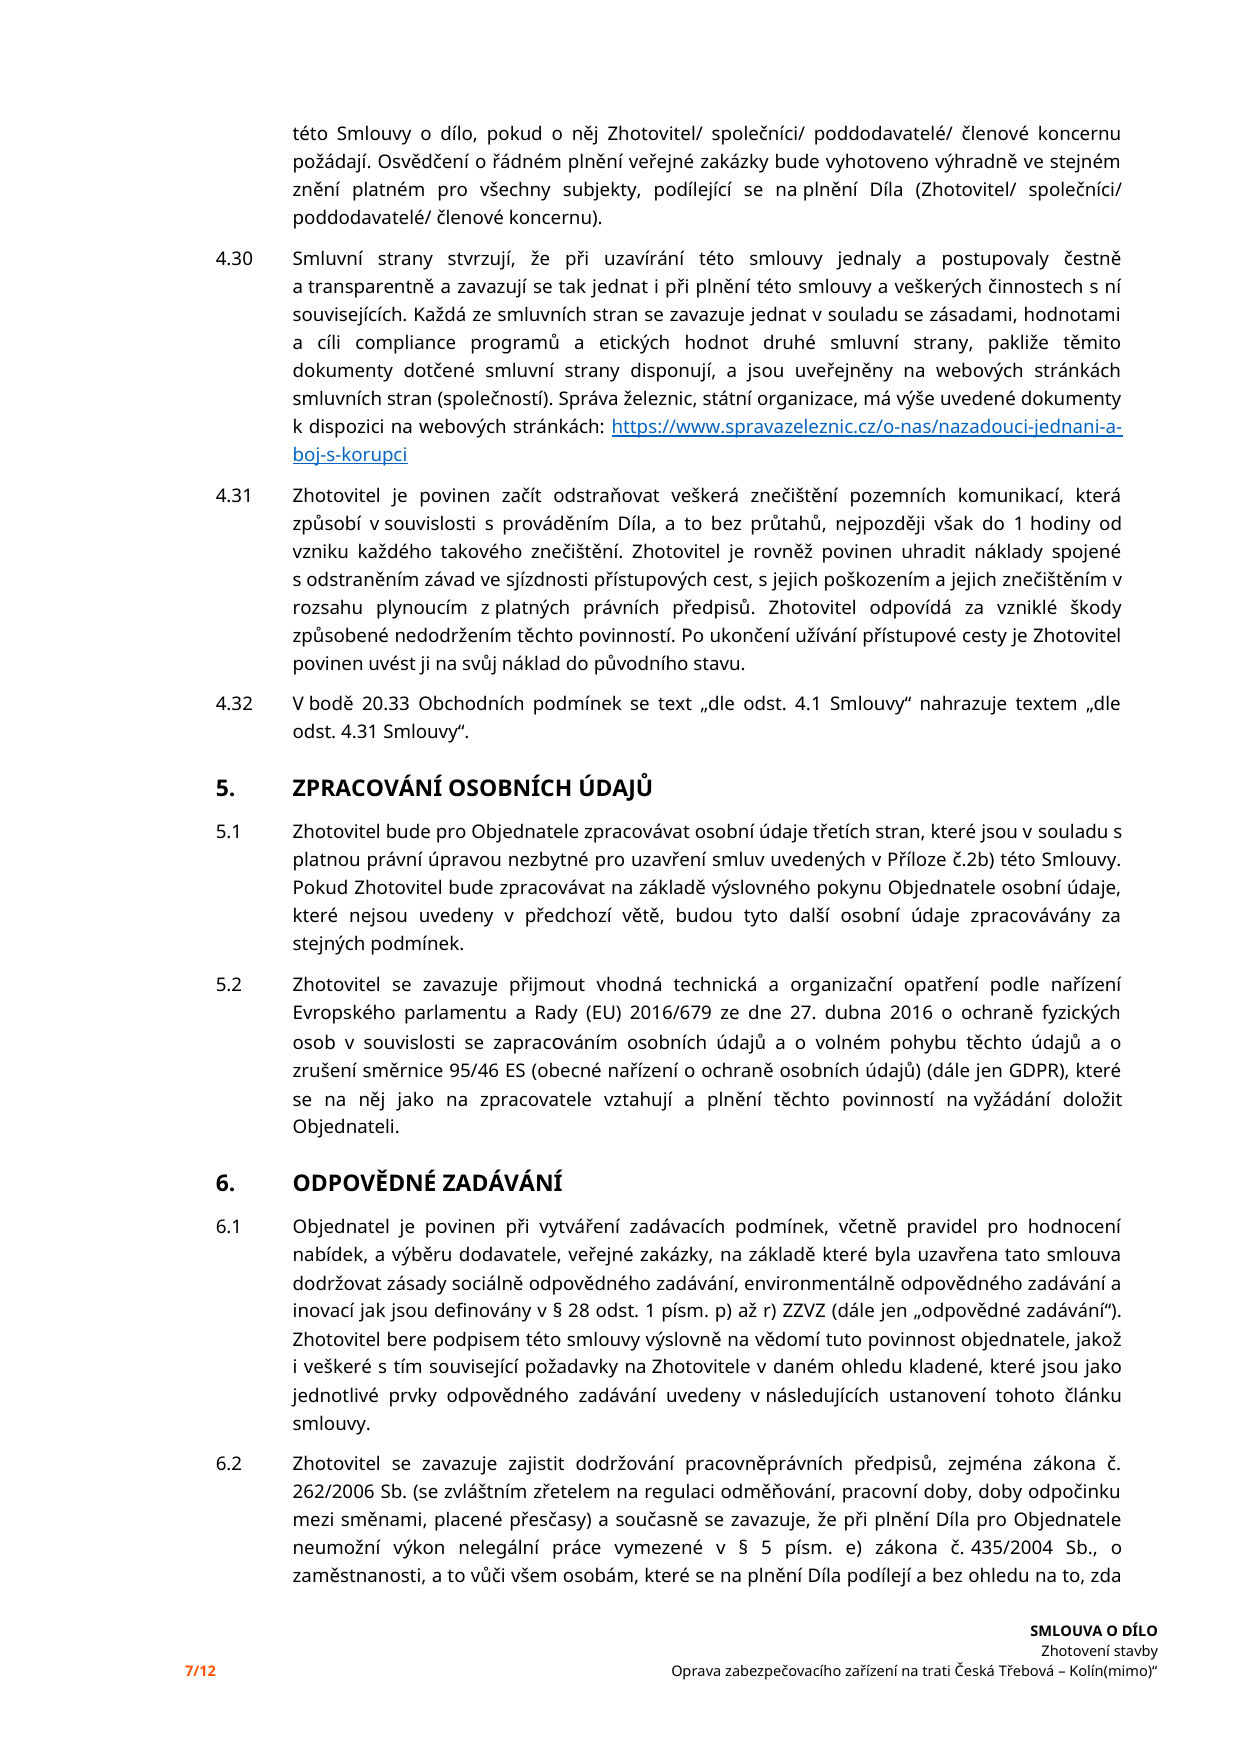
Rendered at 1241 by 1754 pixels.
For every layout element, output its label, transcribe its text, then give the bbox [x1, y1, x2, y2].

text Objednatel je povinen při vytváření zadávacích podmínek, včetně pravidel pro hodnocení nabídek, a výběru dodavatele, veřejné zakázky, na základě které byla uzavřena tato smlouva dodržovat zásady sociálně odpovědného zadávání, environmentálně odpovědného zadávání a inovací jak jsou definovány v § 28 odst. 1 písm. p) až r) ZZVZ (dále jen „odpovědné zadávání“). Zhotovitel bere podpisem této smlouvy výslovně na vědomí tuto povinnost objednatele, jakož i veškeré s tím související požadavky na Zhotovitele v daném ohledu kladené, které jsou jako jednotlivé prvky odpovědného zadávání uvedeny v následujících ustanovení tohoto článku smlouvy. [216, 1214, 1122, 1435]
text Odpovědné zadávání [216, 1167, 1122, 1198]
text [216, 1450, 1122, 1588]
text Zhotovitel bude pro Objednatele zpracovávat osobní údaje třetích stran, které jsou v souladu s platnou právní úpravou nezbytné pro uzavření smluv uvedených v Příloze č.2b) této Smlouvy. Pokud Zhotovitel bude zpracovávat na základě výslovného pokynu Objednatele osobní údaje, které nejsou uvedeny v předchozí větě, budou tyto další osobní údaje zpracovávány za stejných podmínek. [216, 818, 1122, 956]
text ZPRACOVÁNÍ OSOBNÍCH ÚDAJŮ [216, 772, 1122, 803]
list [292, 121, 1122, 230]
text Smluvní strany stvrzují, že při uzavírání této smlouvy jednaly a postupovaly čestně a transparentně a zavazují se tak jednat i při plnění této smlouvy a veškerých činnostech s ní souvisejících. Každá ze smluvních stran se zavazuje jednat v souladu se zásadami, hodnotami a cíli compliance programů a etických hodnot druhé smluvní strany, pakliže těmito dokumenty dotčené smluvní strany disponují, a jsou uveřejněny na webových stránkách smluvních stran (společností). Správa železnic, státní organizace, má výše uvedené dokumenty k dispozici na webových stránkách: https://www.spravazeleznic.cz/o-nas/nazadouci-jednani-a-boj-s-korupci [216, 245, 1122, 467]
text Zhotovitel se zavazuje přijmout vhodná technická a organizační opatření podle nařízení Evropského parlamentu a Rady (EU) 2016/679 ze dne 27. dubna 2016 o ochraně fyzických osob v souvislosti se zapracováním osobních údajů a o volném pohybu těchto údajů a o zrušení směrnice 95/46 ES (obecné nařízení o ochraně osobních údajů) (dále jen GDPR), které se na něj jako na zpracovatele vztahují a plnění těchto povinností na vyžádání doložit Objednateli. [216, 971, 1122, 1139]
text V bodě 20.33 Obchodních podmínek se text „dle odst. 4.1 Smlouvy“ nahrazuje textem „dle odst. 4.31 Smlouvy“. [216, 691, 1122, 744]
text Zhotovitel je povinen začít odstraňovat veškerá znečištění pozemních komunikací, která způsobí v souvislosti s prováděním Díla, a to bez průtahů, nejpozději však do 1 hodiny od vzniku každého takového znečištění. Zhotovitel je rovněž povinen uhradit náklady spojené s odstraněním závad ve sjízdnosti přístupových cest, s jejich poškozením a jejich znečištěním v rozsahu plynoucím z platných právních předpisů. Zhotovitel odpovídá za vzniklé škody způsobené nedodržením těchto povinností. Po ukončení užívání přístupové cesty je Zhotovitel povinen uvést ji na svůj náklad do původního stavu. [216, 482, 1122, 676]
